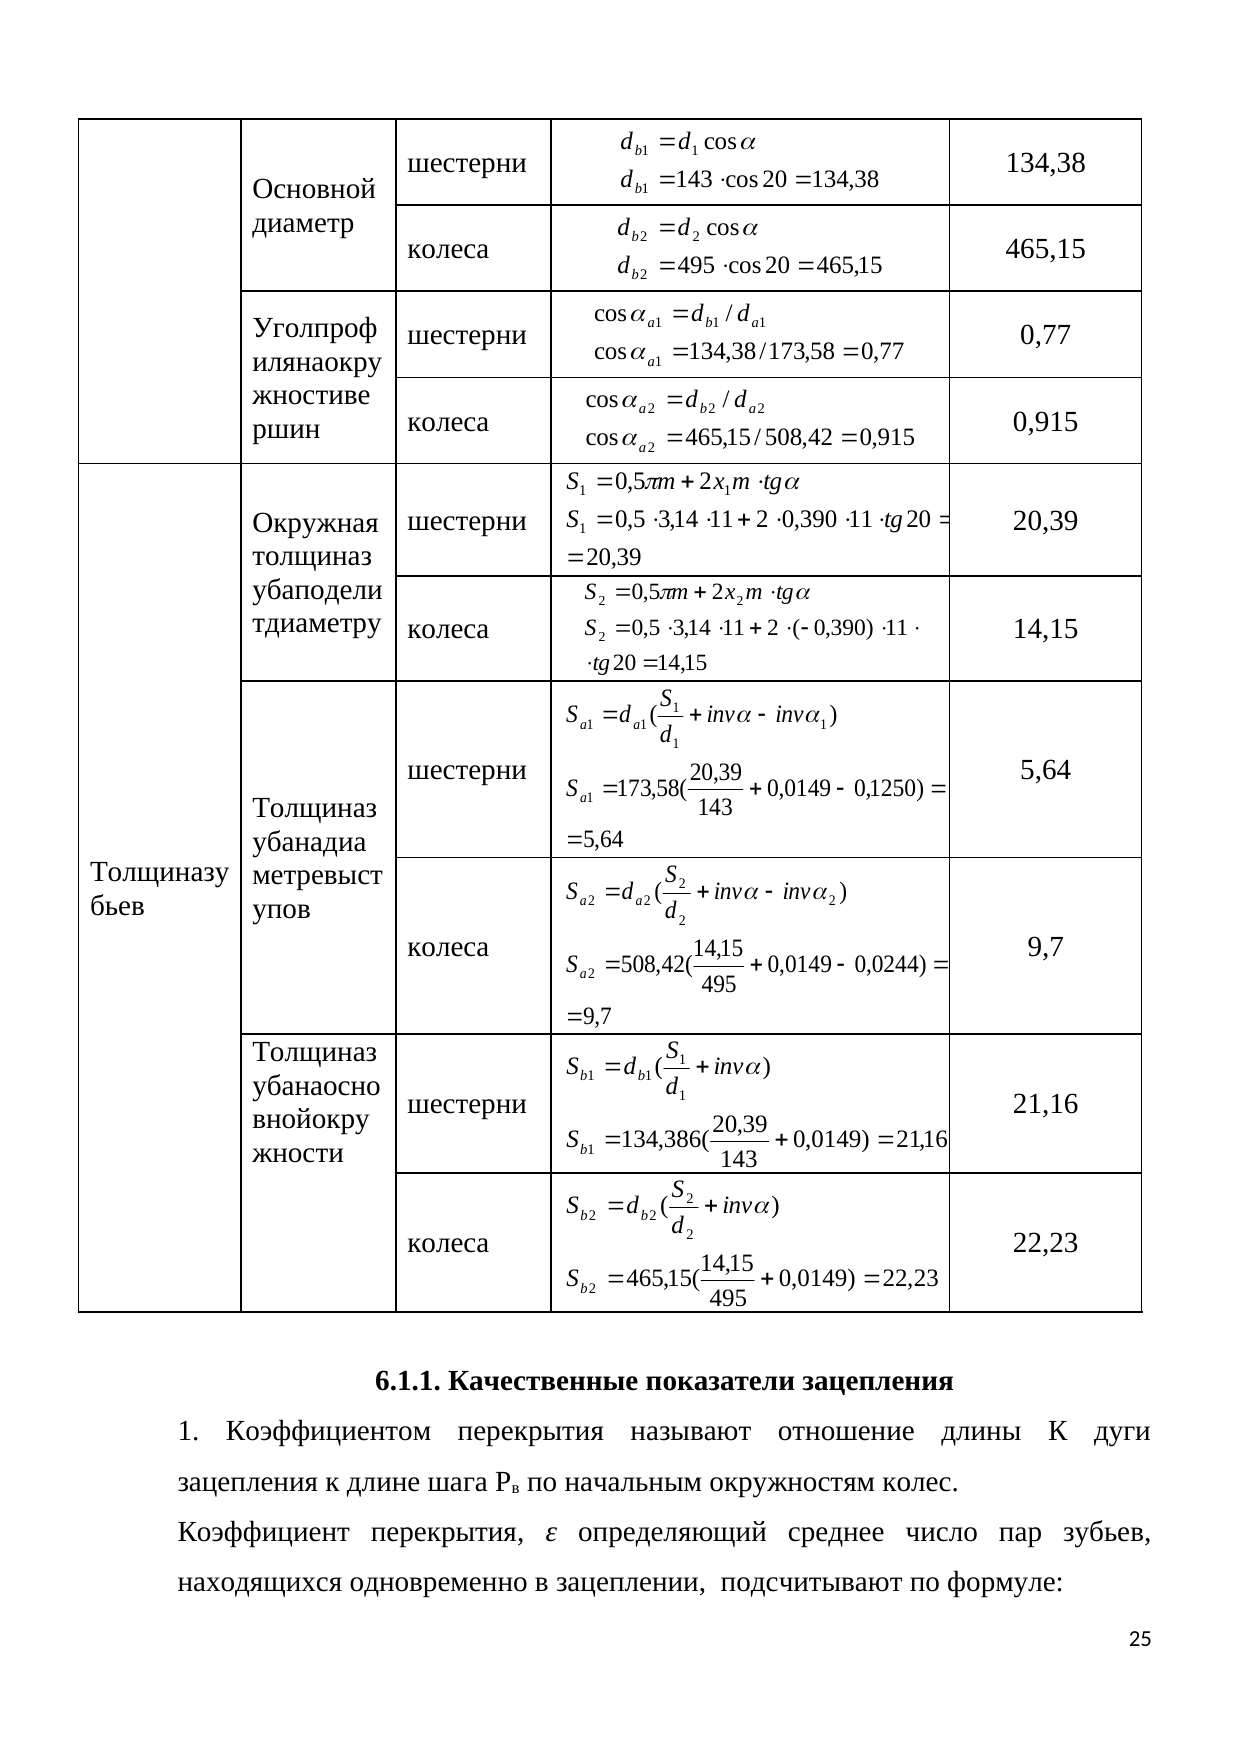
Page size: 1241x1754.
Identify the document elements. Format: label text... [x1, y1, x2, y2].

table_cell 14,15 [950, 577, 1141, 680]
table_cell [552, 120, 949, 204]
table_cell 22,23 [950, 1174, 1141, 1311]
table_cell 0,77 [950, 292, 1141, 377]
table_cell 465,15 [950, 206, 1141, 290]
text Коэффициент перекрытия, ε определяющий среднее число пар зубьев, находящихся одновременно в зацеплении, подсчитывают по формуле: [177, 1514, 1152, 1598]
table_cell Толщиназубанадиаметревыступов [242, 682, 395, 1033]
table_cell шестерни [397, 682, 550, 856]
table_cell колеса [397, 206, 550, 290]
text 1. Коэффициентом перекрытия называют отношение длины К дуги зацепления к длине шага Рв по начальным окружностям колес. [177, 1413, 1152, 1497]
table_cell колеса [397, 1174, 550, 1311]
table_cell колеса [397, 577, 550, 680]
text 6.1.1. Качественные показатели зацепления [177, 1363, 1152, 1397]
table_cell [552, 1035, 949, 1172]
table_cell колеса [397, 858, 550, 1033]
table_cell [552, 378, 949, 463]
table_cell [552, 858, 949, 1033]
table_cell шестерни [397, 292, 550, 377]
table_cell шестерни [397, 120, 550, 204]
table_cell Уголпрофилянаокружностивершин [242, 292, 395, 463]
table_cell [552, 682, 949, 856]
table_cell [552, 577, 949, 680]
table_cell 21,16 [950, 1035, 1141, 1172]
table_cell 0,915 [950, 378, 1141, 463]
table_cell [552, 292, 949, 377]
table_cell шестерни [397, 464, 550, 575]
table_cell 9,7 [950, 858, 1141, 1033]
table_cell Толщиназубьев [79, 464, 240, 1311]
table_cell 5,64 [950, 682, 1141, 856]
table_cell шестерни [397, 1035, 550, 1172]
table_cell 134,38 [950, 120, 1141, 204]
table_cell 20,39 [950, 464, 1141, 575]
table_cell [552, 206, 949, 290]
table_cell [552, 464, 949, 575]
table_cell [552, 1174, 949, 1311]
table_cell колеса [397, 378, 550, 463]
table_cell Основнойдиаметр [242, 120, 395, 290]
table_cell Окружнаятолщиназубаподелитдиаметру [242, 464, 395, 680]
table_cell Толщиназубанаосновнойокружности [242, 1035, 395, 1311]
